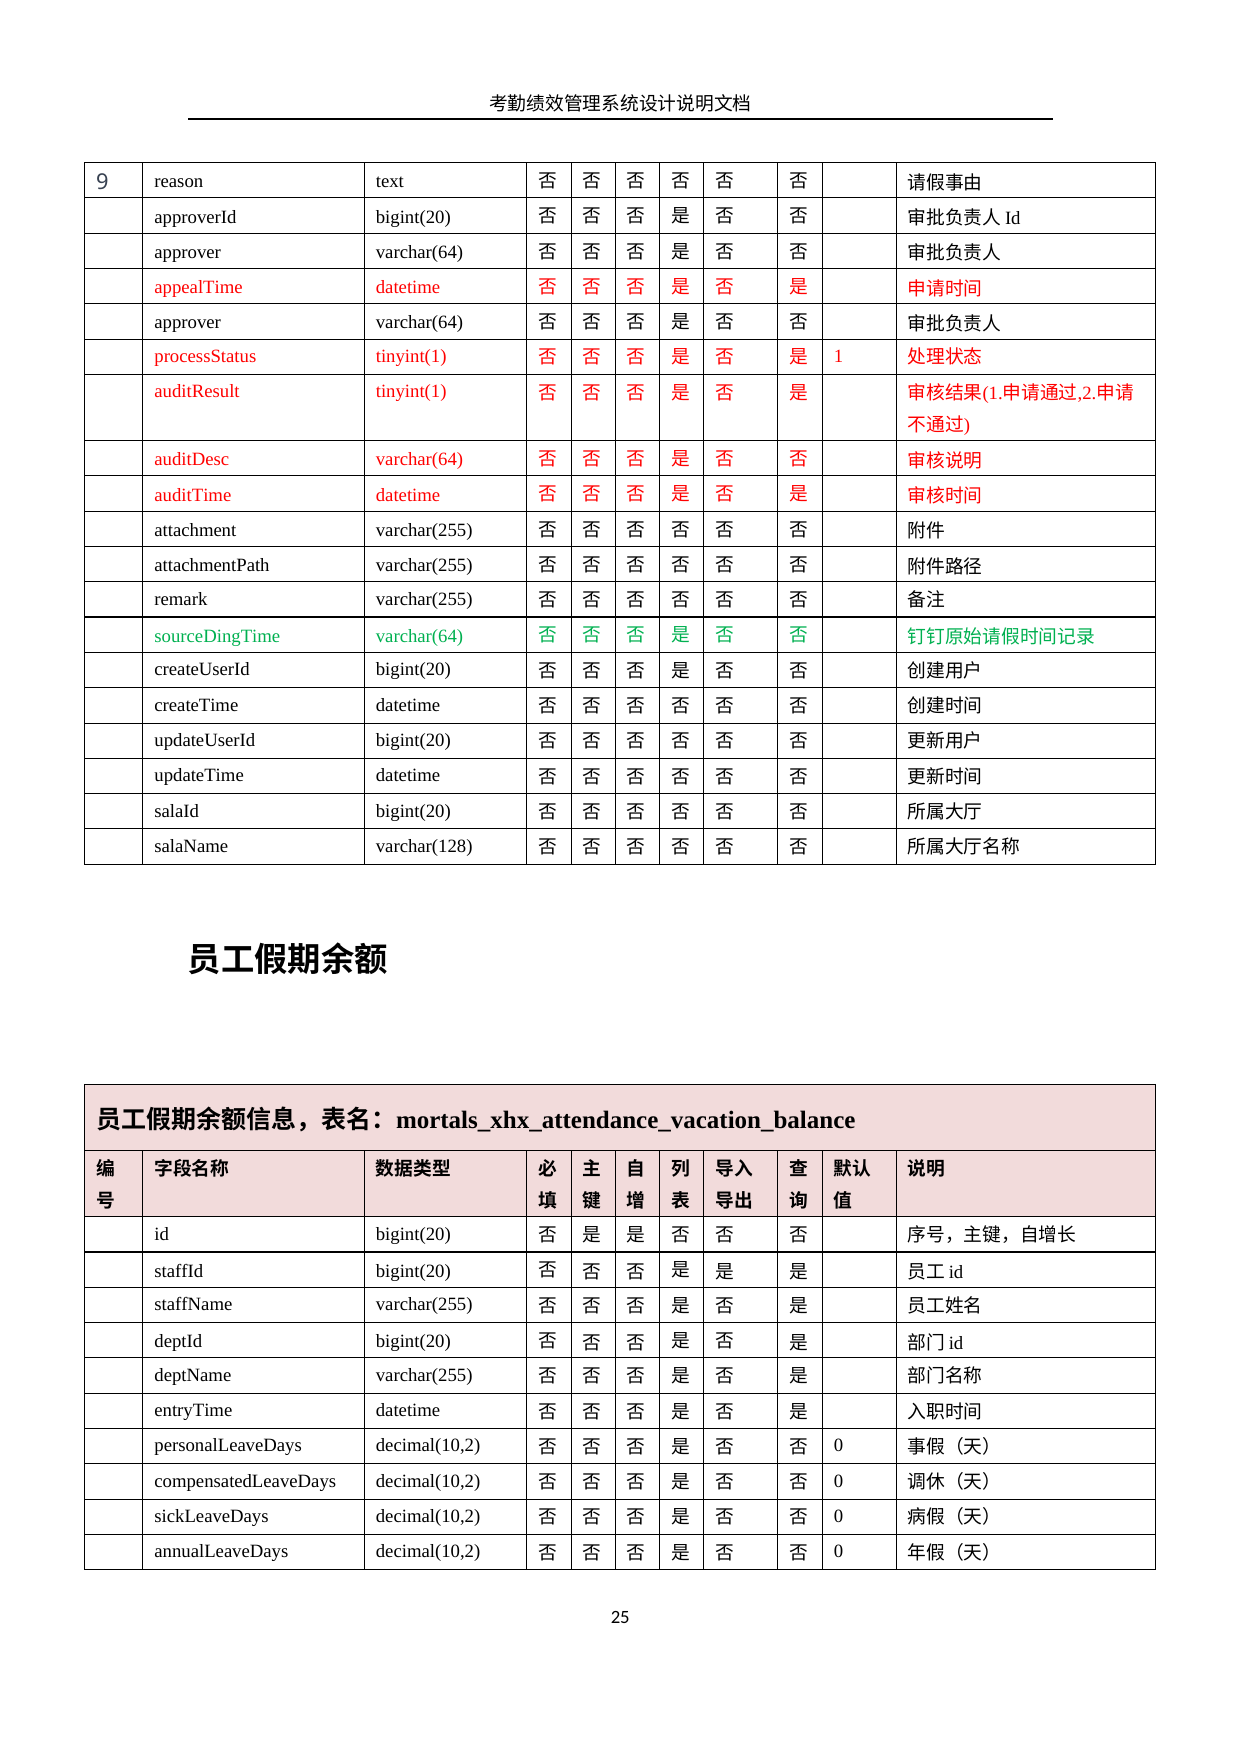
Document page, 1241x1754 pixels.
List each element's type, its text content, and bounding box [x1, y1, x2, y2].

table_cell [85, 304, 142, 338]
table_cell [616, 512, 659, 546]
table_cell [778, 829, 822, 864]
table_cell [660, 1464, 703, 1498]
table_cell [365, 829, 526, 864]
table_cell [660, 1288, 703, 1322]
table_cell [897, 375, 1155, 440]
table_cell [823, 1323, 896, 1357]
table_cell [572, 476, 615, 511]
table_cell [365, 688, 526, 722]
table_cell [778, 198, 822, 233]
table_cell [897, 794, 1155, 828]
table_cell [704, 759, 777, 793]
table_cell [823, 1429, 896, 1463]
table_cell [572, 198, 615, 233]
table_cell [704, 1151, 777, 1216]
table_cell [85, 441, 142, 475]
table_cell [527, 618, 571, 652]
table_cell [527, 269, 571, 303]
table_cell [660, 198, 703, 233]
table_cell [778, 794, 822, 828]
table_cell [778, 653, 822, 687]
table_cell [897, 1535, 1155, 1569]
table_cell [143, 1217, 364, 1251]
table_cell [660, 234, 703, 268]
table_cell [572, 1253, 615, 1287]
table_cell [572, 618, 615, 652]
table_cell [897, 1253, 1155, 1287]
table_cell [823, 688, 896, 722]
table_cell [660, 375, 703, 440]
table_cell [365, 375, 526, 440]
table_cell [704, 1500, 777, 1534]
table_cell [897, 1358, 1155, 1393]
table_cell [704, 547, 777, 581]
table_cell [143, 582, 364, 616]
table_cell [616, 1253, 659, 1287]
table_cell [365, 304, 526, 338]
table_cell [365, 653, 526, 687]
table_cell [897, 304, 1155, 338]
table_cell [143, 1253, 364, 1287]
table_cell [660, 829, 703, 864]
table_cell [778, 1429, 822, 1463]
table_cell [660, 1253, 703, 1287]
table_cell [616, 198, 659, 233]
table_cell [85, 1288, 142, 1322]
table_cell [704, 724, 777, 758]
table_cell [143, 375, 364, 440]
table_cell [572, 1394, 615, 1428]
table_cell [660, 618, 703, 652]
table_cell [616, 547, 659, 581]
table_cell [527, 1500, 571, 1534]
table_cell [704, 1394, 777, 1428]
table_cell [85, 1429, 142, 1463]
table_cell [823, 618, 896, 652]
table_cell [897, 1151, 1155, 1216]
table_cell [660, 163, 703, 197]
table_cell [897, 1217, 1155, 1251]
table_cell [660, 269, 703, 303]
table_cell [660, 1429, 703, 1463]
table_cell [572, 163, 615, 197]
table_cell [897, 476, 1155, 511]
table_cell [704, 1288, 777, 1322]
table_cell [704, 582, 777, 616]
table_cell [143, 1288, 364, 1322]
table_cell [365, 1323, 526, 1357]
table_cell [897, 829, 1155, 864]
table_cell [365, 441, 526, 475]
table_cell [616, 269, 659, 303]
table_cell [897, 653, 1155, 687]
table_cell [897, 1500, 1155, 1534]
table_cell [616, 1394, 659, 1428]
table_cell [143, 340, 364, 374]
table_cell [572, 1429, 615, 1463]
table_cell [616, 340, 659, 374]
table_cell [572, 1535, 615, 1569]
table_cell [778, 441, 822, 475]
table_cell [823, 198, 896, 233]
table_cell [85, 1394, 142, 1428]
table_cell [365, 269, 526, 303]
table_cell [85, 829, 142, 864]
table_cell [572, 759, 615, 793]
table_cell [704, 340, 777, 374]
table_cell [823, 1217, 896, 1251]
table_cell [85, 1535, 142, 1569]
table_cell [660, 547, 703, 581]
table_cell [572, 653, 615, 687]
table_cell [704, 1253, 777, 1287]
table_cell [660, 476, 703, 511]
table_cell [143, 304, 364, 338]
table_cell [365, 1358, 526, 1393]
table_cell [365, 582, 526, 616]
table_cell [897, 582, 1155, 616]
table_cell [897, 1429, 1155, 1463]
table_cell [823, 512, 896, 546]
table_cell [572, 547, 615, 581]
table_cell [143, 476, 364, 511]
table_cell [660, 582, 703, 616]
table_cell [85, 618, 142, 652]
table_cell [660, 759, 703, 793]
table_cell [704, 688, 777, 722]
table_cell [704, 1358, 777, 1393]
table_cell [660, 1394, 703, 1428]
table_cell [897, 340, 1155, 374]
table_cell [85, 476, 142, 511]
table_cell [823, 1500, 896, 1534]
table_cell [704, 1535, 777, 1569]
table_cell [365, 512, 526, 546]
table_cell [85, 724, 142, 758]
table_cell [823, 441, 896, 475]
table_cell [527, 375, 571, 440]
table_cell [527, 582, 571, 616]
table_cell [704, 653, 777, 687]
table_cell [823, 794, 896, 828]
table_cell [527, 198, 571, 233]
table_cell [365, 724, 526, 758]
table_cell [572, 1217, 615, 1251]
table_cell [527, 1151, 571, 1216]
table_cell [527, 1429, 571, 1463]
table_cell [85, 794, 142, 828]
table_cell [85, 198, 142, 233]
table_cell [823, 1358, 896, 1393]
subtitle 员工假期余额 [187, 924, 1053, 989]
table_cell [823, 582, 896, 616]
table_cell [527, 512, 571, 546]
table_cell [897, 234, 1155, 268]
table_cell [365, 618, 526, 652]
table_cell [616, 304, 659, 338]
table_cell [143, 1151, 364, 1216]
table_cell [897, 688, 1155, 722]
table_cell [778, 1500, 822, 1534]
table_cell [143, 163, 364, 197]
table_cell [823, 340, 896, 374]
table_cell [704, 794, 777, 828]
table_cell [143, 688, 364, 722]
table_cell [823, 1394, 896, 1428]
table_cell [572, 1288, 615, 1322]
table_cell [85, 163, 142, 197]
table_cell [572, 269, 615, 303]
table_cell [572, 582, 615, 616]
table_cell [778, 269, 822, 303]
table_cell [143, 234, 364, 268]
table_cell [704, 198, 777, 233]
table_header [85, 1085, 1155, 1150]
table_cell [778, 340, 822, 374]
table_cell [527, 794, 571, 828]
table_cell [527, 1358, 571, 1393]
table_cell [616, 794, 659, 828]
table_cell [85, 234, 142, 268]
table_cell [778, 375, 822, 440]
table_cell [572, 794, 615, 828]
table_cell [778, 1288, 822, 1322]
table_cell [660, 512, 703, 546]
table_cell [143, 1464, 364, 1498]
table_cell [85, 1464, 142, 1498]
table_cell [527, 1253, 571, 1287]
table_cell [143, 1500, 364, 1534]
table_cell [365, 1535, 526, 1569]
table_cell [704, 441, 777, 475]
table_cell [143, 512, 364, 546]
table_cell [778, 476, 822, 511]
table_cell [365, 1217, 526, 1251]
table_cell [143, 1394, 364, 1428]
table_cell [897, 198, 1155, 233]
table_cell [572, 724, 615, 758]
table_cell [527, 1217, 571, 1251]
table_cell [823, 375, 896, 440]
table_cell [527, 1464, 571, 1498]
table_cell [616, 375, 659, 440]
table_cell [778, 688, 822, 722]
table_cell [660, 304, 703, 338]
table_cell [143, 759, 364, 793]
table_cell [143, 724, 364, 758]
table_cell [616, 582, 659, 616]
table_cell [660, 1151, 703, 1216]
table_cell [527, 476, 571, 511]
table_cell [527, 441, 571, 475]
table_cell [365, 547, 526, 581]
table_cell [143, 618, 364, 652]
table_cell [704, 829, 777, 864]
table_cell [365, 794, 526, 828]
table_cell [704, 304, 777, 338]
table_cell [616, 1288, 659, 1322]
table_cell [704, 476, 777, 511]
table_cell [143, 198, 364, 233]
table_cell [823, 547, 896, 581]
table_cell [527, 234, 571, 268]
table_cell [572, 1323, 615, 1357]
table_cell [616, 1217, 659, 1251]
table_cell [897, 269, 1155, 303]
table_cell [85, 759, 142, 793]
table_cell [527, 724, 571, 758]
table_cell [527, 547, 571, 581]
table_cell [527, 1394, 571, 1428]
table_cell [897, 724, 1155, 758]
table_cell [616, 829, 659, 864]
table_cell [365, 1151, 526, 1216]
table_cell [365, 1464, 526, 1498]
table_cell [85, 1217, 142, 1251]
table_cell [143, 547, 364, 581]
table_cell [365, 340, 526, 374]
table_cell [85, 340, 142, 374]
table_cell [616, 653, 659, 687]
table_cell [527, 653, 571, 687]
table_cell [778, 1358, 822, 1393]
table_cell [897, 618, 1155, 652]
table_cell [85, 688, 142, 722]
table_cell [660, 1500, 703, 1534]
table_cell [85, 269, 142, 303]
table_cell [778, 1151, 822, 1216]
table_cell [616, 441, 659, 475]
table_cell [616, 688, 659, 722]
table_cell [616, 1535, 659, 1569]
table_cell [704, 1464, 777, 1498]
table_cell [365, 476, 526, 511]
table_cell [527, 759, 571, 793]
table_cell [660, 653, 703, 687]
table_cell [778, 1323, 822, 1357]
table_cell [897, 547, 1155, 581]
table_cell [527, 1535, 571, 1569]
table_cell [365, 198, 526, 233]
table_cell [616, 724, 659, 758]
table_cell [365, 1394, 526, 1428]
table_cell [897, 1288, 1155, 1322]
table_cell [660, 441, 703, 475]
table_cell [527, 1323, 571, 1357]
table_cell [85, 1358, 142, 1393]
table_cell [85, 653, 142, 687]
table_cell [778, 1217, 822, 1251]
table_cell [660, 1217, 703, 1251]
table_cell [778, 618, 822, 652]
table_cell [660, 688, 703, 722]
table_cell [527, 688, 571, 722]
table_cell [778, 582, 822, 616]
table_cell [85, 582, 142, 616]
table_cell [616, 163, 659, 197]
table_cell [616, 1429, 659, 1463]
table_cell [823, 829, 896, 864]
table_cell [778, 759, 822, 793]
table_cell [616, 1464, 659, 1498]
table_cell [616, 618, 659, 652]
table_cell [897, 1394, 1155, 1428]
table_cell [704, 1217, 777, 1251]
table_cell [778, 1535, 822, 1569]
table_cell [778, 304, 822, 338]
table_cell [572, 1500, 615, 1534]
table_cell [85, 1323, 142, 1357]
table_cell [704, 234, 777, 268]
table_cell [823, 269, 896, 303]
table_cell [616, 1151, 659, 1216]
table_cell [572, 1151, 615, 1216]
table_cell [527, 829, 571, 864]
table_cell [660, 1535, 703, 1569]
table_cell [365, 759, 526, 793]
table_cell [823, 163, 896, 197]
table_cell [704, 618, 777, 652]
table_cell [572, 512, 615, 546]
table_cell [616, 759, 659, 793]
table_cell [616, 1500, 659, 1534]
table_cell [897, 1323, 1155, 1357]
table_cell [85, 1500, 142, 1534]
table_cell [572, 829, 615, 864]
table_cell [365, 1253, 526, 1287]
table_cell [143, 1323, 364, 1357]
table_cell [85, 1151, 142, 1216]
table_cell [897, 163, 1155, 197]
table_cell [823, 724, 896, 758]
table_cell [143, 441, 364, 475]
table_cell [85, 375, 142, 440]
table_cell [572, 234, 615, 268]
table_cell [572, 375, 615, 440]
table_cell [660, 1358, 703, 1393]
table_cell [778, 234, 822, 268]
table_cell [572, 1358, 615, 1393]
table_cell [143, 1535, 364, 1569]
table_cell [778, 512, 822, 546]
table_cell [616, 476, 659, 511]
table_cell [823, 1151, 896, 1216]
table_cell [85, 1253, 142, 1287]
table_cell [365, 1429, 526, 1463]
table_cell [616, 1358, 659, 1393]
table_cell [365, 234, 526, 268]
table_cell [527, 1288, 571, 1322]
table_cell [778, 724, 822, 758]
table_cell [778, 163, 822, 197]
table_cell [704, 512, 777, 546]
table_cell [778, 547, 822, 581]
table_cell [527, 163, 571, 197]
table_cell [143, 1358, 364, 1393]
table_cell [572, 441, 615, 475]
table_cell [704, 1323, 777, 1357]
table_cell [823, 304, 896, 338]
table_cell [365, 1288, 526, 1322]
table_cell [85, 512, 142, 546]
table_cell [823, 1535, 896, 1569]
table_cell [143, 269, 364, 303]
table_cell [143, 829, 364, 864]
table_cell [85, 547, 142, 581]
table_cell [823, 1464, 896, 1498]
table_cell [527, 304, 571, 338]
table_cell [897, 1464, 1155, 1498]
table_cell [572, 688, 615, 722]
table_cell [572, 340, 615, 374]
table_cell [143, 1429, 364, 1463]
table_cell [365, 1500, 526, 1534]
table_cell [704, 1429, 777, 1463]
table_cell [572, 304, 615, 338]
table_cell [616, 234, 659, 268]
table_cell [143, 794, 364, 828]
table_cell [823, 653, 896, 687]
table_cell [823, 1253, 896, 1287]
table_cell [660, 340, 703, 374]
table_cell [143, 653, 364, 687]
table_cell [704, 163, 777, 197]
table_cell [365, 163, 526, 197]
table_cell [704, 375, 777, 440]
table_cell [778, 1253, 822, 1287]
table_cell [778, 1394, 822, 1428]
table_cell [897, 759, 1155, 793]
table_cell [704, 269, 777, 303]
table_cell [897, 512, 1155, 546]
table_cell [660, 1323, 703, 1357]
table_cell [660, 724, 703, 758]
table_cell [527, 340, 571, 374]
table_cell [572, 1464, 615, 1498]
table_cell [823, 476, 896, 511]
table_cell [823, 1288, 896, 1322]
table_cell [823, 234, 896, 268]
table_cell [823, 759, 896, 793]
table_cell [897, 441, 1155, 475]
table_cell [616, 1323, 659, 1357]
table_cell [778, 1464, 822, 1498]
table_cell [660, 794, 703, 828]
